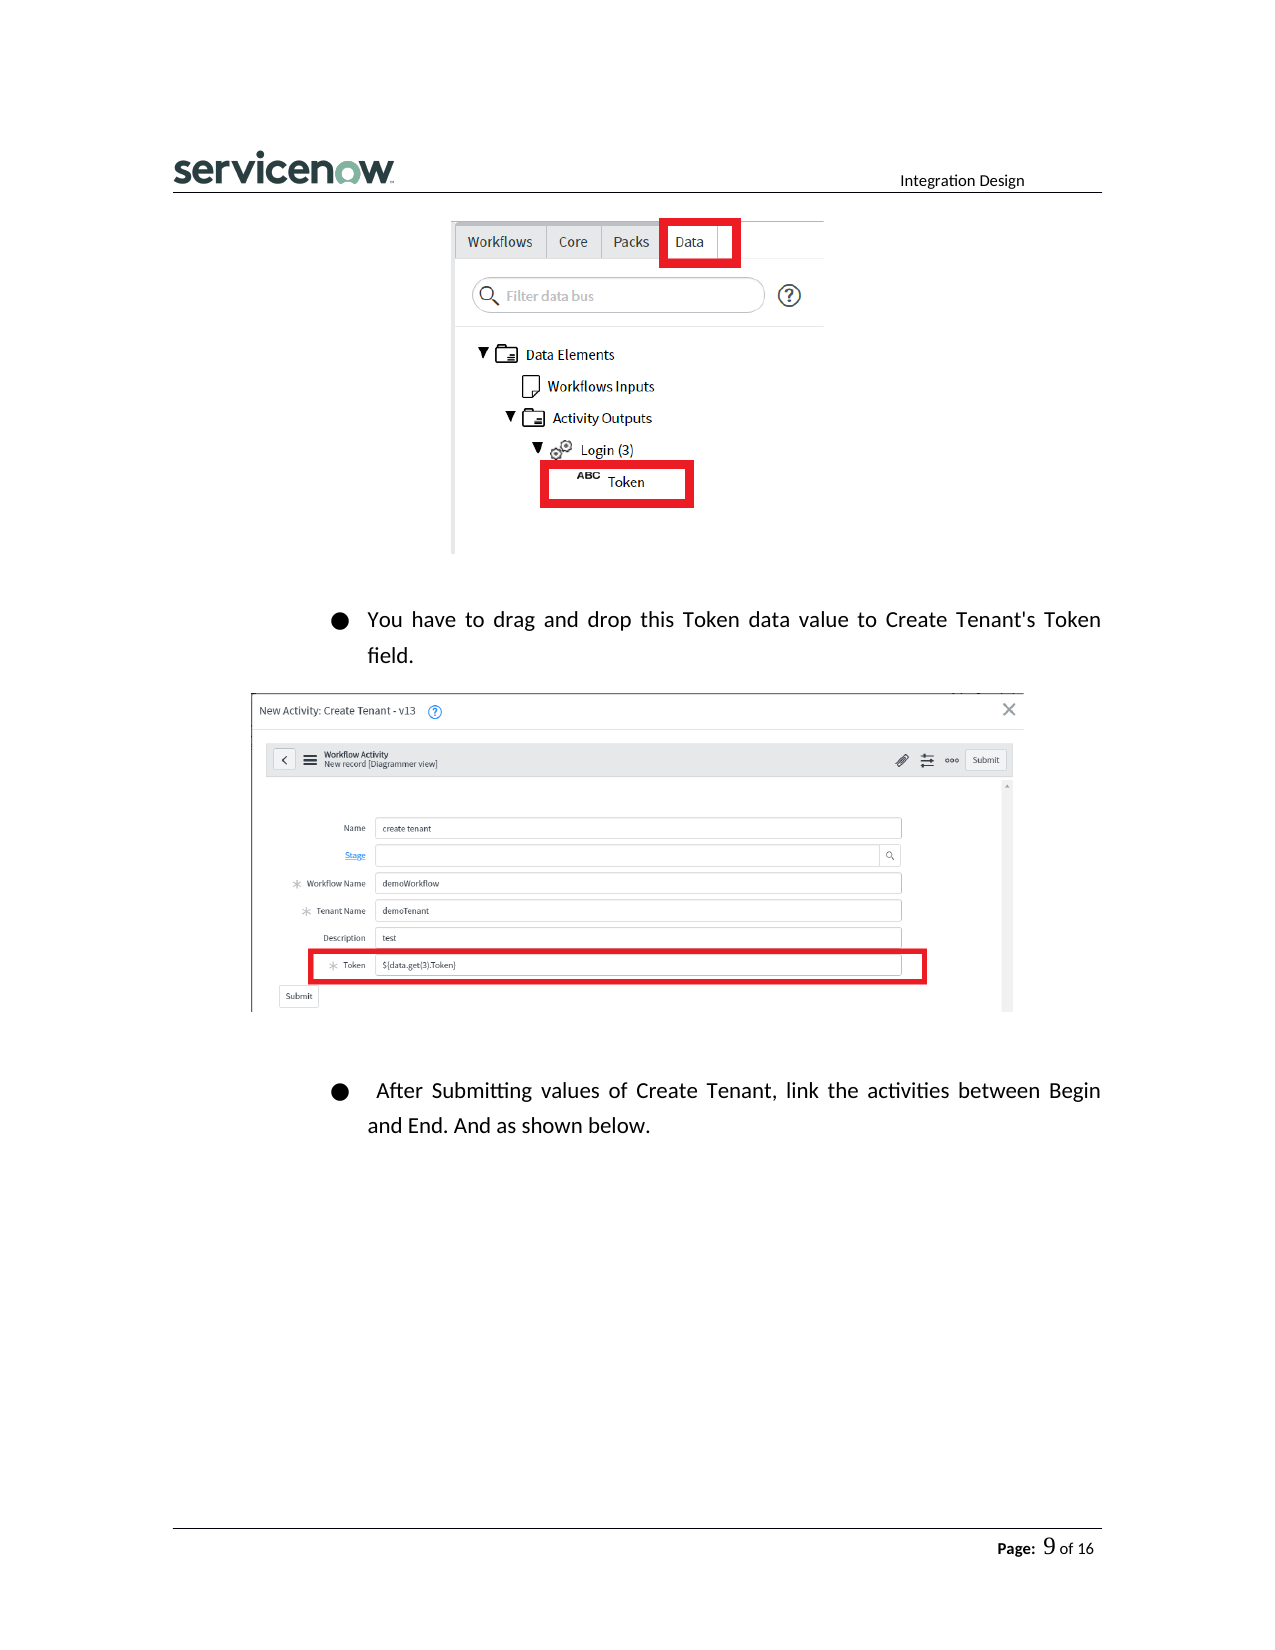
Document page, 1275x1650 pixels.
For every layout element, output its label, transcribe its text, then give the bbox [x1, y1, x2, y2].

picture [451, 218, 824, 554]
list You have to drag and drop this Token data value to Create Tenant's Token field. [330, 594, 1102, 669]
list After Submitting values of Create Tenant, link the activities between Begin and End. And as shown below. [330, 1064, 1102, 1139]
picture [172, 150, 397, 187]
picture [251, 693, 1024, 1012]
